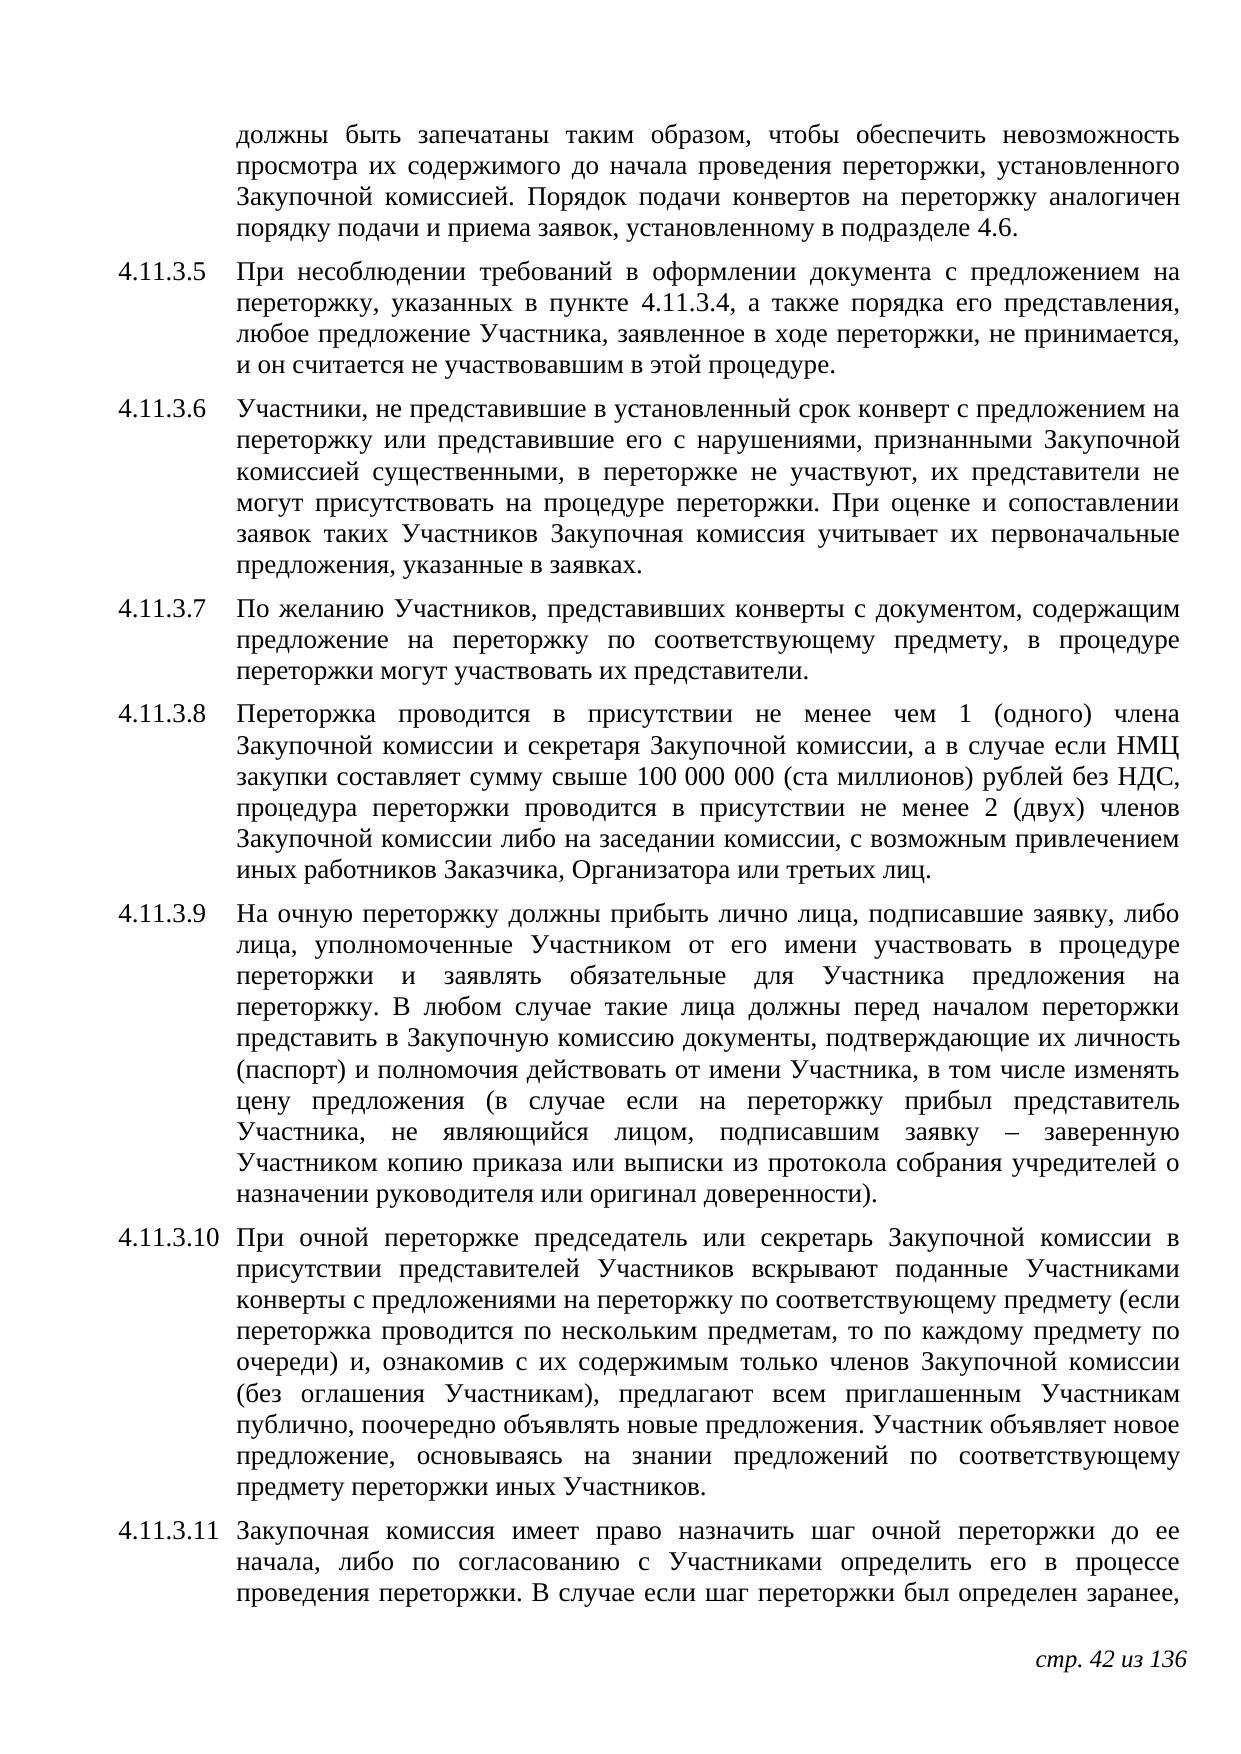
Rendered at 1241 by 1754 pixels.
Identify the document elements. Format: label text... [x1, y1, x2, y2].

text Участники, не представившие в установленный срок конверт с предложением на переторжку или представившие его с нарушениями, признанными Закупочной комиссией существенными, в переторжке не участвуют, их представители не могут присутствовать на процедуре переторжки. При оценке и сопоставлении заявок таких Участников Закупочная комиссия учитывает их первоначальные предложения, указанные в заявках. [118, 392, 1181, 579]
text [118, 1514, 1181, 1607]
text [118, 118, 1181, 243]
text По желанию Участников, представивших конверты с документом, содержащим предложение на переторжку по соответствующему предмету, в процедуре переторжки могут участвовать их представители. [118, 592, 1181, 685]
text На очную переторжку должны прибыть лично лица, подписавшие заявку, либо лица, уполномоченные Участником от его имени участвовать в процедуре переторжки и заявлять обязательные для Участника предложения на переторжку. В любом случае такие лица должны перед началом переторжки представить в Закупочную комиссию документы, подтверждающие их личность (паспорт) и полномочия действовать от имени Участника, в том числе изменять цену предложения (в случае если на переторжку прибыл представитель Участника, не являющийся лицом, подписавшим заявку – заверенную Участником копию приказа или выписки из протокола собрания учредителей о назначении руководителя или оригинал доверенности). [118, 897, 1181, 1208]
text При несоблюдении требований в оформлении документа с предложением на переторжку, указанных в пункте 4.11.3.4, а также порядка его представления, любое предложение Участника, заявленное в ходе переторжки, не принимается, и он считается не участвовавшим в этой процедуре. [118, 255, 1181, 380]
text При очной переторжке председатель или секретарь Закупочной комиссии в присутствии представителей Участников вскрывают поданные Участниками конверты с предложениями на переторжку по соответствующему предмету (если переторжка проводится по нескольким предметам, то по каждому предмету по очереди) и, ознакомив с их содержимым только членов Закупочной комиссии (без оглашения Участникам), предлагают всем приглашенным Участникам публично, поочередно объявлять новые предложения. Участник объявляет новое предложение, основываясь на знании предложений по соответствующему предмету переторжки иных Участников. [118, 1221, 1181, 1501]
text Переторжка проводится в присутствии не менее чем 1 (одного) члена Закупочной комиссии и секретаря Закупочной комиссии, а в случае если НМЦ закупки составляет сумму свыше 100 000 000 (ста миллионов) рублей без НДС, процедура переторжки проводится в присутствии не менее 2 (двух) членов Закупочной комиссии либо на заседании комиссии, с возможным привлечением иных работников Заказчика, Организатора или третьих лиц. [118, 698, 1181, 884]
